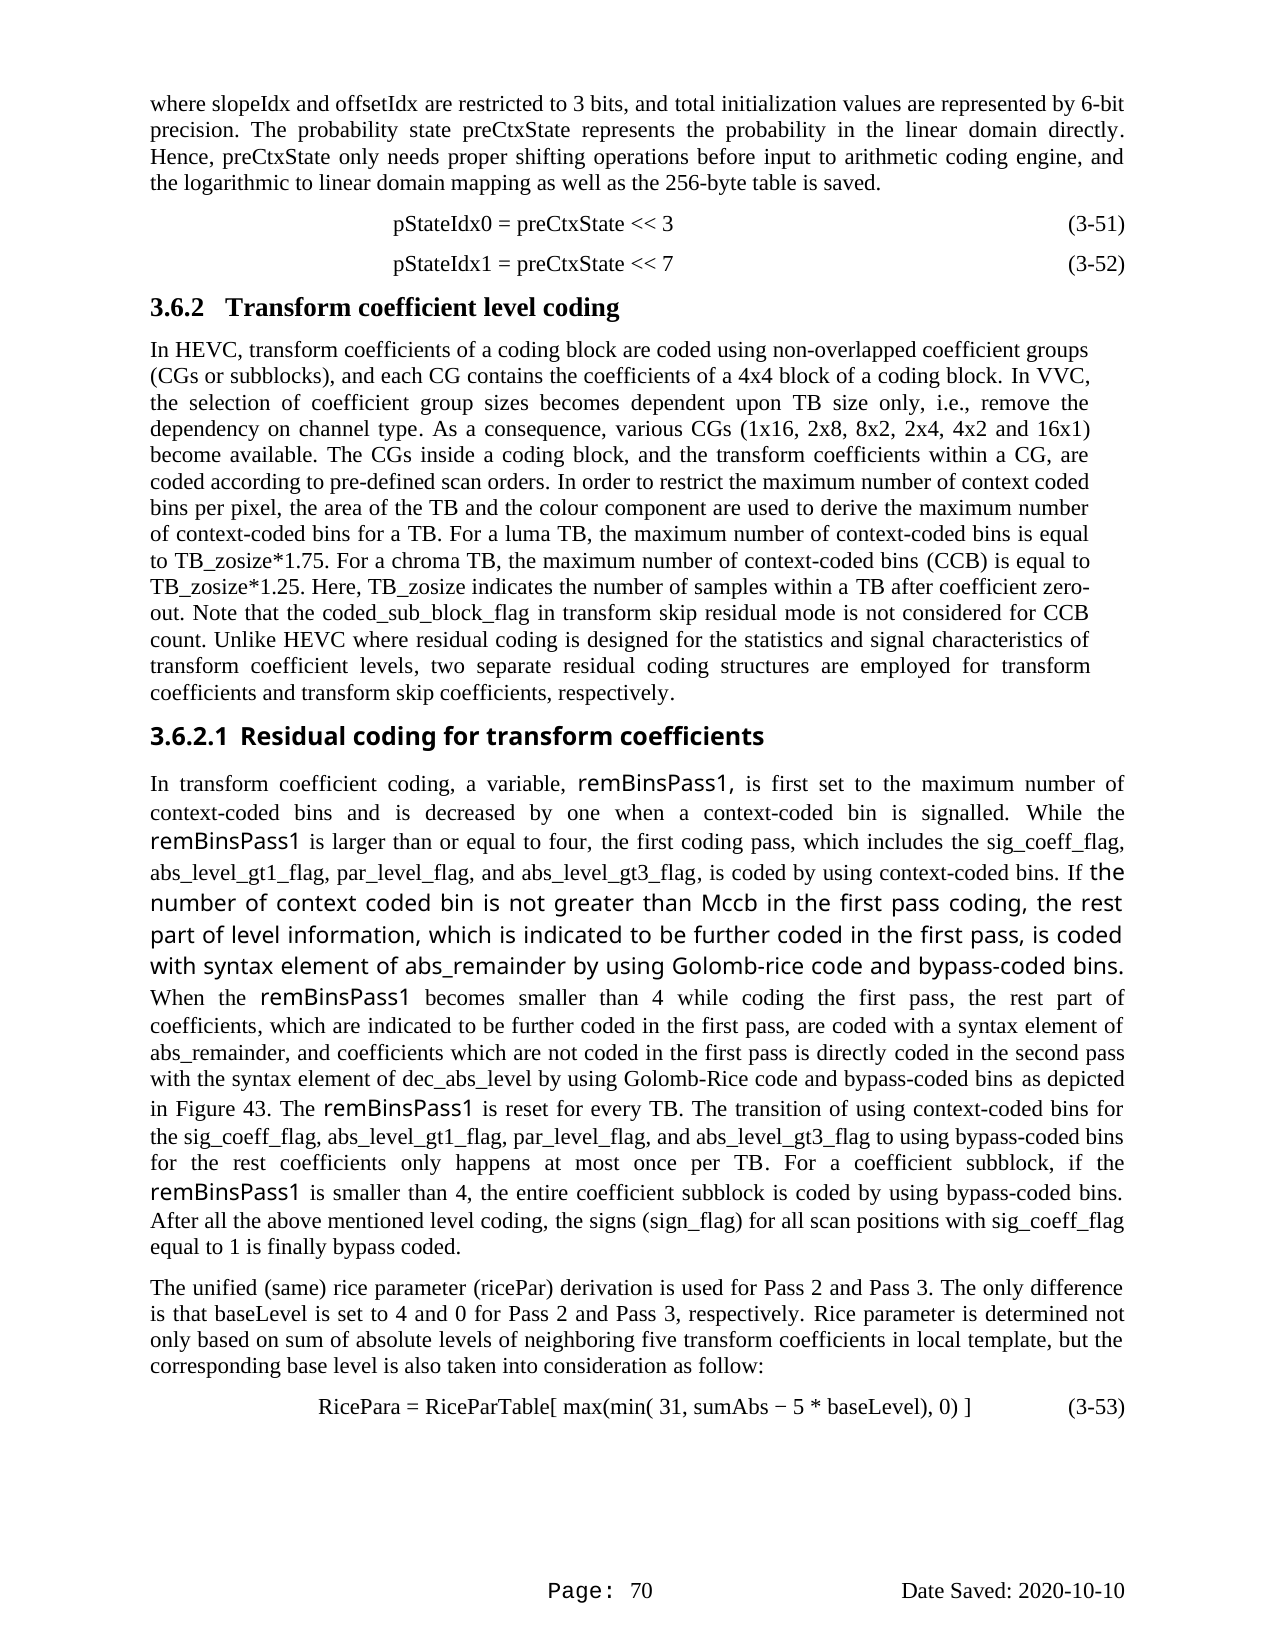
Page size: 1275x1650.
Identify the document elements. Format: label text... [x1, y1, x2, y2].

subtitle Residual coding for transform coefficients [150, 719, 1125, 753]
text where slopeIdx and offsetIdx are restricted to 3 bits, and total initialization values are represented by 6-bit precision. The probability state preCtxState represents the probability in the linear domain directly. Hence, preCtxState only needs proper shifting operations before input to arithmetic coding engine, and the logarithmic to linear domain mapping as well as the 256-byte table is saved. [150, 90, 1125, 195]
text In HEVC, transform coefficients of a coding block are coded using non-overlapped coefficient groups (CGs or subblocks), and each CG contains the coefficients of a 4x4 block of a coding block. In VVC, the selection of coefficient group sizes becomes dependent upon TB size only, i.e., remove the dependency on channel type. As a consequence, various CGs (1x16, 2x8, 8x2, 2x4, 4x2 and 16x1) become available. The CGs inside a coding block, and the transform coefficients within a CG, are coded according to pre-defined scan orders. In order to restrict the maximum number of context coded bins per pixel, the area of the TB and the colour component are used to derive the maximum number of context-coded bins for a TB. For a luma TB, the maximum number of context-coded bins is equal to TB_zosize*1.75. For a chroma TB, the maximum number of context-coded bins (CCB) is equal to TB_zosize*1.25. Here, TB_zosize indicates the number of samples within a TB after coefficient zero-out. Note that the coded_sub_block_flag in transform skip residual mode is not considered for CCB count. Unlike HEVC where residual coding is designed for the statistics and signal characteristics of transform coefficient levels, two separate residual coding structures are employed for transform coefficients and transform skip coefficients, respectively. [150, 336, 1091, 705]
subtitle Transform coefficient level coding [150, 291, 1125, 322]
text The unified (same) rice parameter (ricePar) derivation is used for Pass 2 and Pass 3. The only difference is that baseLevel is set to 4 and 0 for Pass 2 and Pass 3, respectively. Rice parameter is determined not only based on sum of absolute levels of neighboring five transform coefficients in local template, but the corresponding base level is also taken into consideration as follow: [150, 1273, 1125, 1379]
text pStateIdx1 = preCtxState << 7 (3-52) [150, 250, 1125, 276]
text RicePara = RiceParTable[ max(min( 31, sumAbs − 5 * baseLevel), 0) ] (3-53) [150, 1393, 1125, 1419]
text pStateIdx0 = preCtxState << 3 (3-51) [150, 209, 1125, 236]
text In transform coefficient coding, a variable, remBinsPass1, is first set to the maximum number of context-coded bins and is decreased by one when a context-coded bin is signalled. While the remBinsPass1 is larger than or equal to four, the first coding pass, which includes the sig_coeff_flag, abs_level_gt1_flag, par_level_flag, and abs_level_gt3_flag, is coded by using context-coded bins. If the number of context coded bin is not greater than Mccb in the first pass coding, the rest part of level information, which is indicated to be further coded in the first pass, is coded with syntax element of abs_remainder by using Golomb-rice code and bypass-coded bins. When the remBinsPass1 becomes smaller than 4 while coding the first pass, the rest part of coefficients, which are indicated to be further coded in the first pass, are coded with a syntax element of abs_remainder, and coefficients which are not coded in the first pass is directly coded in the second pass with the syntax element of dec_abs_level by using Golomb-Rice code and bypass-coded bins as depicted in Figure 43. The remBinsPass1 is reset for every TB. The transition of using context-coded bins for the sig_coeff_flag, abs_level_gt1_flag, par_level_flag, and abs_level_gt3_flag to using bypass-coded bins for the rest coefficients only happens at most once per TB. For a coefficient subblock, if the remBinsPass1 is smaller than 4, the entire coefficient subblock is coded by using bypass-coded bins. After all the above mentioned level coding, the signs (sign_flag) for all scan positions with sig_coeff_flag equal to 1 is finally bypass coded. [150, 767, 1125, 1259]
